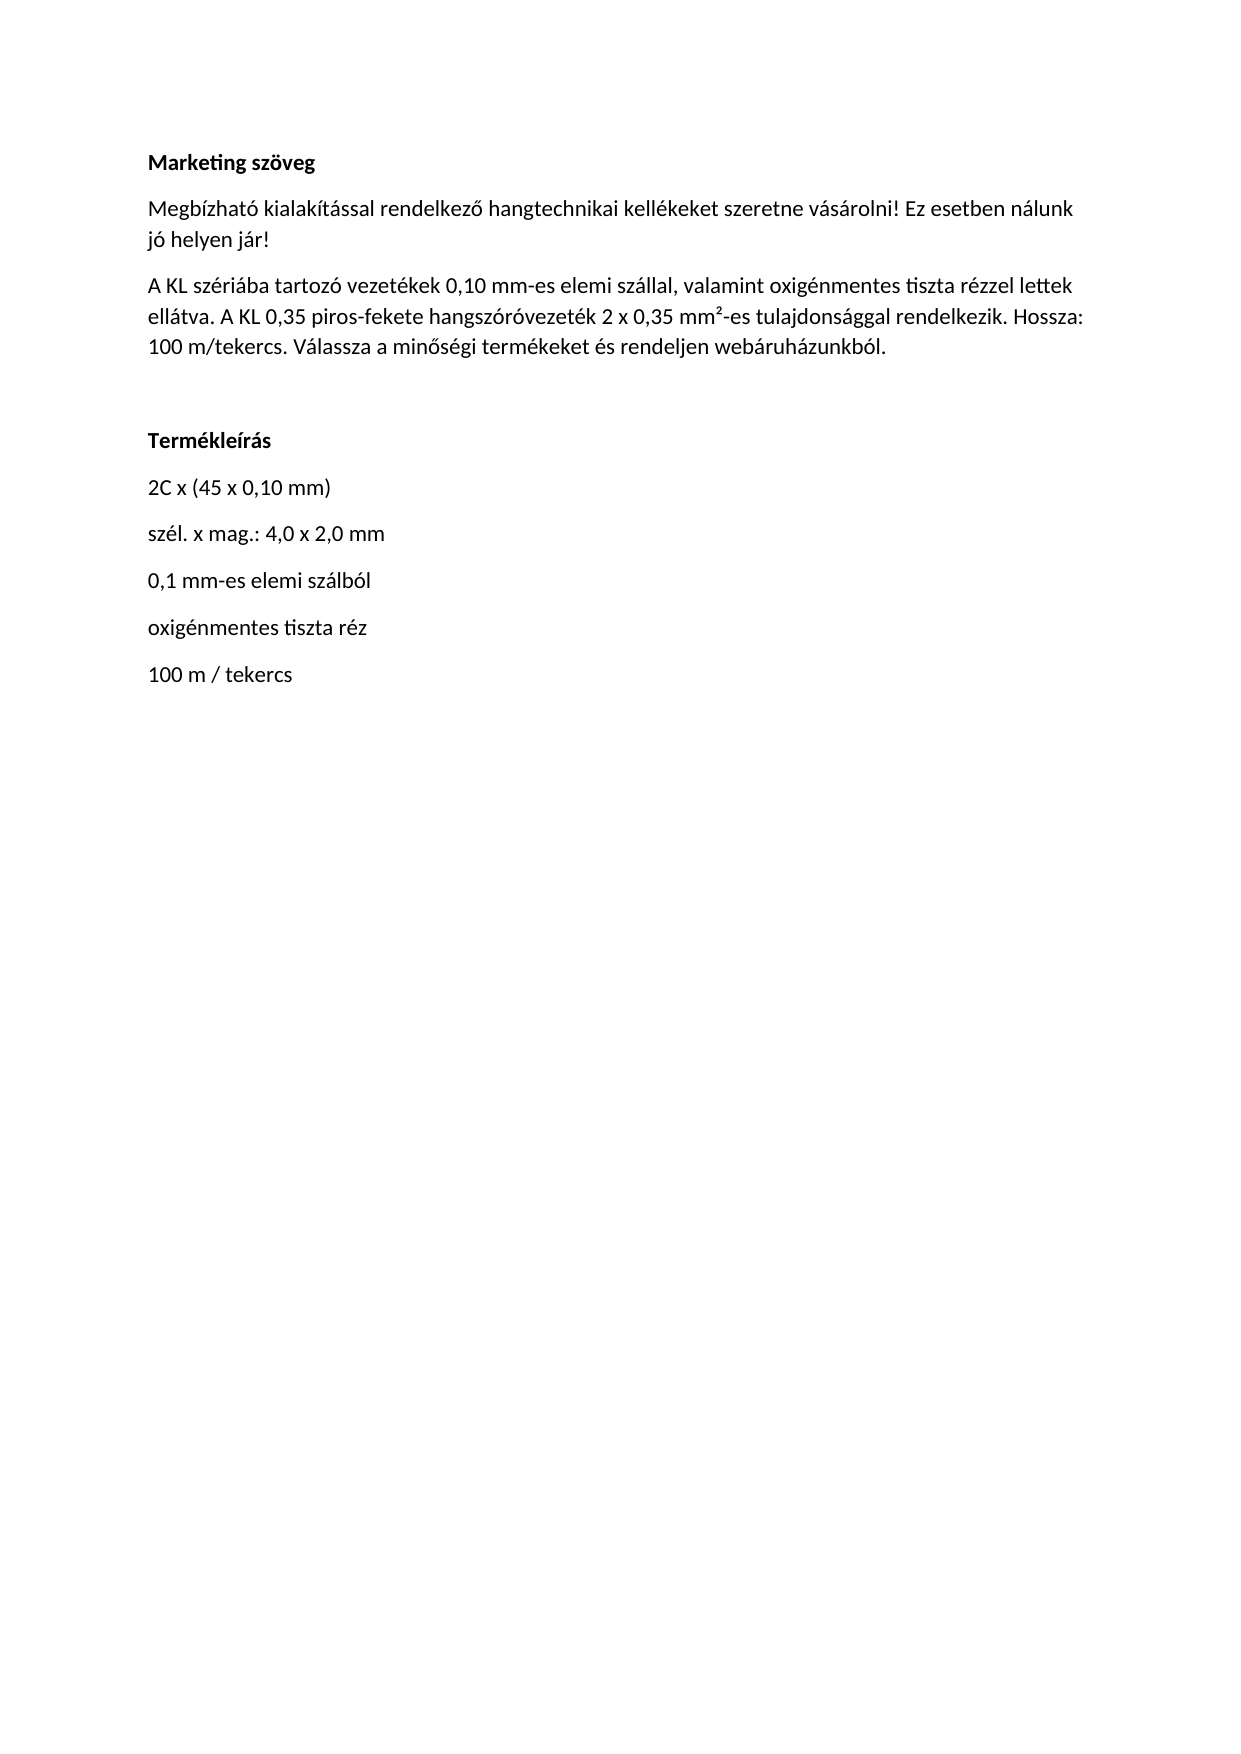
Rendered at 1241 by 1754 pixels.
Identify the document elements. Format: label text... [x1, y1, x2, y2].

text Megbízható kialakítással rendelkező hangtechnikai kellékeket szeretne vásárolni! Ez esetben nálunk jó helyen jár! [148, 194, 1093, 253]
text 2C x (45 x 0,10 mm) [148, 473, 1093, 501]
text Termékleírás [148, 426, 1093, 454]
text szél. x mag.: 4,0 x 2,0 mm [148, 519, 1093, 547]
text A KL szériába tartozó vezetékek 0,10 mm-es elemi szállal, valamint oxigénmentes tiszta rézzel lettek ellátva. A KL 0,35 piros-fekete hangszóróvezeték 2 x 0,35 mm²-es tulajdonsággal rendelkezik. Hossza: 100 m/tekercs. Válassza a minőségi termékeket és rendeljen webáruházunkból. [148, 272, 1093, 360]
text Marketing szöveg [148, 148, 1093, 176]
text 100 m / tekercs [148, 660, 1093, 688]
text 0,1 mm-es elemi szálból [148, 566, 1093, 594]
text oxigénmentes tiszta réz [148, 613, 1093, 641]
